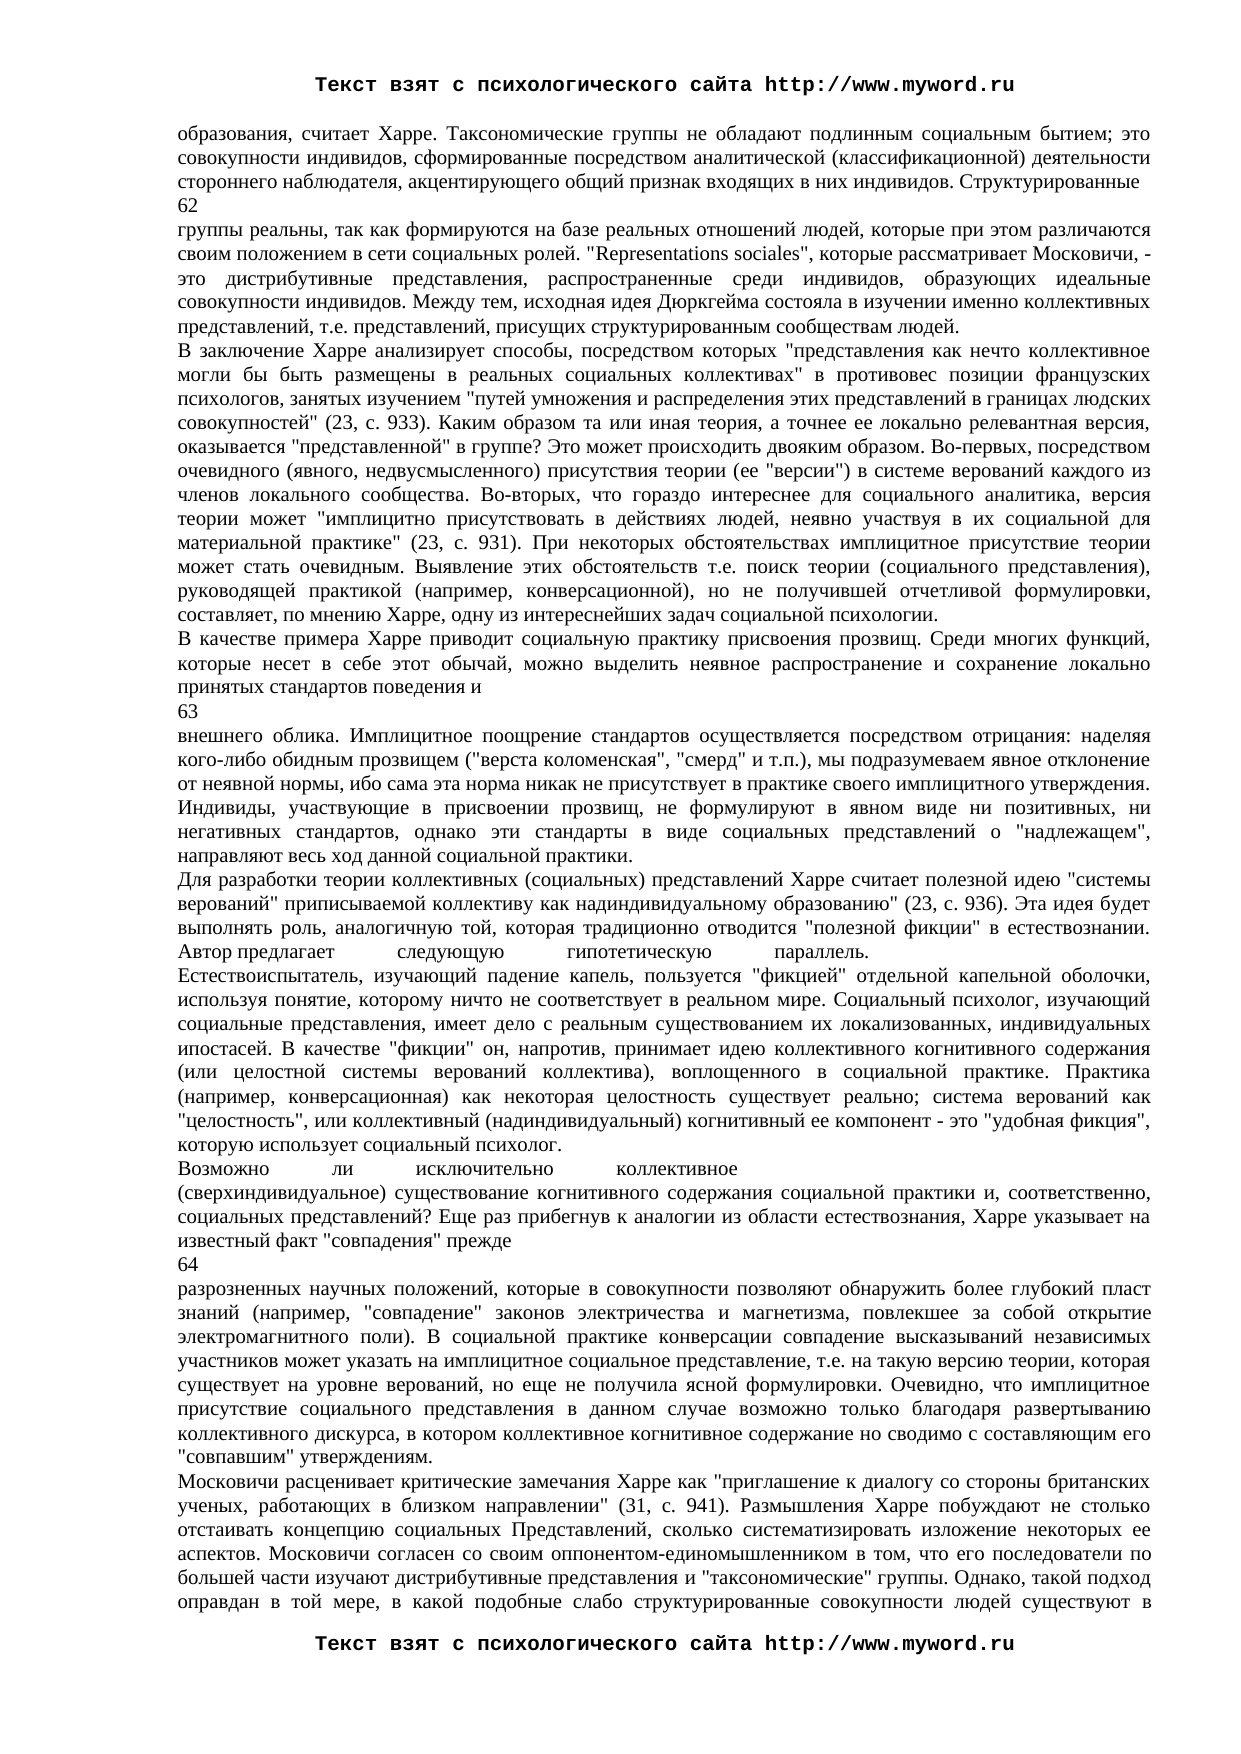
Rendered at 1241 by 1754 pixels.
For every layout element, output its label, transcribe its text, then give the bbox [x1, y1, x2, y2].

text Возможно ли исключительно коллективное [177, 1156, 1152, 1180]
text Для разработки теории коллективных (социальных) представлений Харре считает полезной идею "системы верований" приписываемой коллективу как надиндивидуальному образованию" (23, с. 936). Эта идея будет выполнять роль, аналогичную той, которая традиционно отводится "полезной фикции" в естествознании. Автор предлагает следующую гипотетическую параллель. [177, 867, 1152, 963]
text группы реальны, так как формируются на базе реальных отношений людей, которые при этом различаются своим положением в сети социальных ролей. "Representations sociales", которые рассматривает Московичи, - это дистрибутивные представления, распространенные среди индивидов, образующих идеальные совокупности индивидов. Между тем, исходная идея Дюркгейма состояла в изучении именно коллективных представлений, т.е. представлений, присущих структурированным сообществам людей. [177, 217, 1152, 338]
text внешнего облика. Имплицитное поощрение стандартов осуществляется посредством отрицания: наделяя кого-либо обидным прозвищем ("верста коломенская", "смерд" и т.п.), мы подразумеваем явное отклонение от неявной нормы, ибо сама эта норма никак не присутствует в практике своего имплицитного утверждения. Индивиды, участвующие в присвоении прозвищ, не формулируют в явном виде ни позитивных, ни негативных стандартов, однако эти стандарты в виде социальных представлений о "надлежащем", направляют весь ход данной социальной практики. [177, 723, 1152, 867]
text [177, 1468, 1152, 1613]
text В заключение Харре анализирует способы, посредством которых "представления как нечто коллективное могли бы быть размещены в реальных социальных коллективах" в противовес позиции французских психологов, занятых изучением "путей умножения и распределения этих представлений в границах людских совокупностей" (23, с. 933). Каким образом тa или иная теория, а точнее ее локально релевантная версия, оказывается "представленной" в группе? Это может происходить двояким образом. Во-первых, посредством очевидного (явного, недвусмысленного) присутствия теории (ее "версии") в системе верований каждого из членов локального сообщества. Во-вторых, что гораздо интереснее для социального аналитика, версия теории может "имплицитно присутствовать в действиях людей, неявно участвуя в их социальной для материальной практике" (23, с. 931). При некоторых обстоятельствах имплицитное присутствие теории может стать очевидным. Выявление этих обстоятельств т.е. поиск теории (социального представления), руководящей практикой (например, конверсационной), но не получившей отчетливой формулировки, составляет, по мнению Харре, одну из интереснейших задач социальной психологии. [177, 338, 1152, 626]
text 62 [177, 193, 1152, 217]
text разрозненных научных положений, которые в совокупности позволяют обнаружить более глубокий пласт знаний (например, "совпадение" законов электричества и магнетизма, повлекшее за собой открытие электромагнитного поли). В социальной практике конверсации совпадение высказываний независимых участников может указать на имплицитное социальное представление, т.е. на такую версию теории, которая существует на уровне верований, но еще не получила ясной формулировки. Очевидно, что имплицитное присутствие социального представления в данном случае возможно только благодаря развертыванию коллективного дискурса, в котором коллективное когнитивное содержание но сводимо с составляющим его "совпавшим" утверждениям. [177, 1276, 1152, 1468]
text (сверхиндивидуальное) существование когнитивного содержания социальной практики и, соответственно, социальных представлений? Еще раз прибегнув к аналогии из области естествознания, Харре указывает на известный факт "совпадения" прежде [177, 1180, 1152, 1252]
text 64 [177, 1252, 1152, 1276]
text Естествоиспытатель, изучающий падение капель, пользуется "фикцией" отдельной капельной оболочки, используя понятие, которому ничто не соответствует в реальном мире. Социальный психолог, изучающий социальные представления, имеет дело с реальным существованием их локализованных, индивидуальных ипостасей. В качестве "фикции" он, напротив, принимает идею коллективного когнитивного содержания (или целостной системы верований коллектива), воплощенного в социальной практике. Практика (например, конверсационная) как некоторая целостность существует реально; система верований как "целостность", или коллективный (надиндивидуальный) когнитивный ее компонент - это "удобная фикция", которую использует социальный психолог. [177, 963, 1152, 1156]
text В качестве примера Харре приводит социальную практику присвоения прозвищ. Среди многих функций, которые несет в себе этот обычай, можно выделить неявное распространение и сохранение локально принятых стандартов поведения и [177, 626, 1152, 698]
text 63 [177, 698, 1152, 723]
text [177, 121, 1152, 193]
